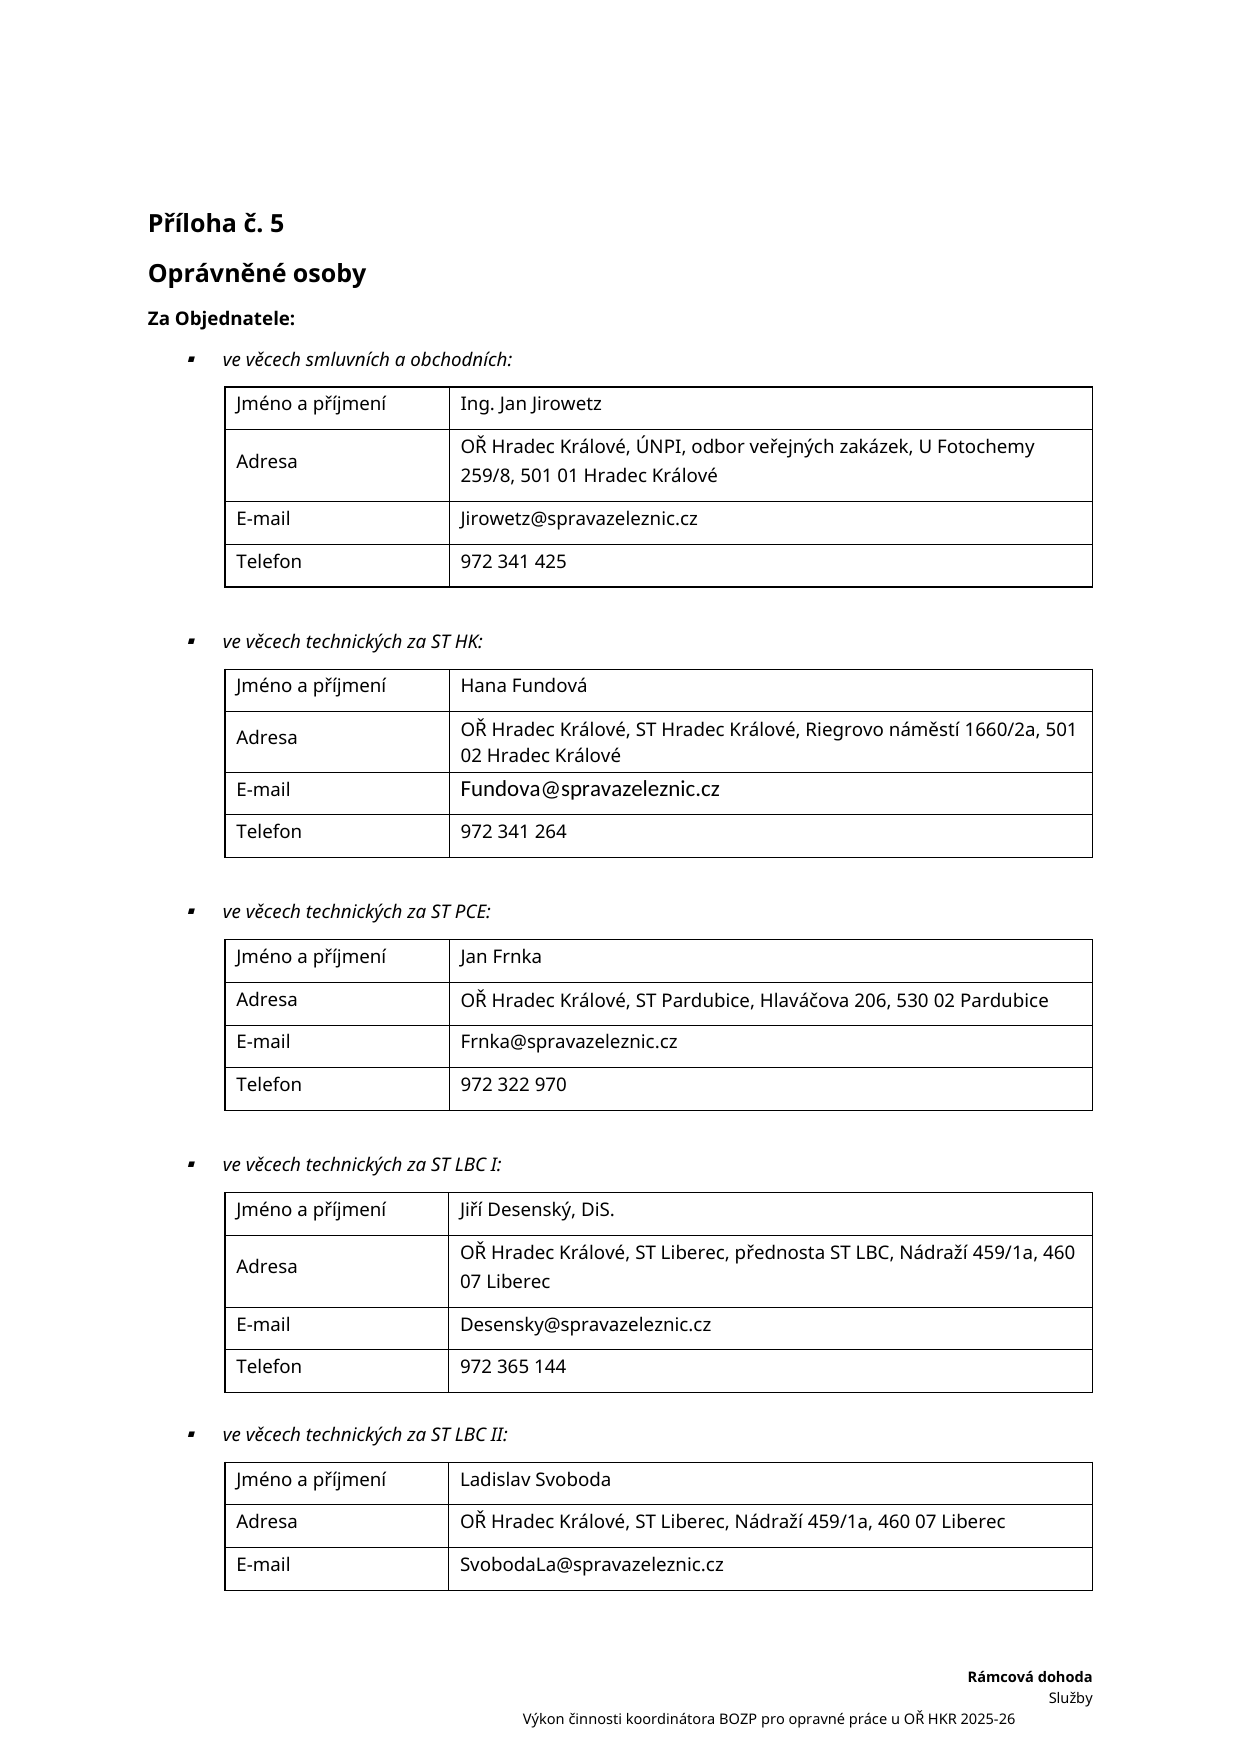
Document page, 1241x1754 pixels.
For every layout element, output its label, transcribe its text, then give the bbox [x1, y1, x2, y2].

table_cell Adresa [226, 983, 449, 1024]
table_cell OŘ Hradec Králové, ST Liberec, Nádraží 459/1a, 460 07 Liberec [449, 1505, 1092, 1547]
table_cell Adresa [226, 430, 449, 501]
table_header Ladislav Svoboda [449, 1463, 1092, 1504]
list ve věcech technických za ST LBC II: [185, 1421, 1093, 1447]
table_cell Frnka@spravazeleznic.cz [450, 1026, 1092, 1067]
text Oprávněné osoby [148, 256, 1093, 289]
text Příloha č. 5 [148, 206, 1093, 240]
table_cell 972 341 425 [450, 545, 1092, 586]
table_cell OŘ Hradec Králové, ST Hradec Králové, Riegrovo náměstí 1660/2a, 501 02 Hradec Králové [450, 712, 1092, 772]
table_cell E-mail [226, 502, 449, 544]
table_cell Telefon [226, 545, 449, 586]
table_cell Adresa [226, 712, 449, 772]
table_header Jméno a příjmení [226, 670, 449, 711]
table_cell 972 322 970 [450, 1068, 1092, 1110]
table_cell OŘ Hradec Králové, ST Pardubice, Hlaváčova 206, 530 02 Pardubice [450, 983, 1092, 1024]
list ve věcech technických za ST HK: [185, 628, 1093, 653]
table_cell Adresa [226, 1236, 448, 1307]
list ve věcech smluvních a obchodních: [185, 346, 1093, 371]
table_cell Telefon [226, 815, 449, 857]
table_cell E-mail [226, 1026, 449, 1067]
table_header Jméno a příjmení [226, 388, 449, 429]
table_header Jiří Desenský, DiS. [449, 1193, 1092, 1235]
table_cell E-mail [226, 1548, 448, 1590]
table_header Jméno a příjmení [226, 1463, 448, 1504]
table_cell E-mail [226, 773, 449, 814]
table_cell 972 365 144 [449, 1350, 1092, 1392]
list ve věcech technických za ST PCE: [185, 899, 1093, 924]
table_cell E-mail [226, 1308, 448, 1349]
table_cell OŘ Hradec Králové, ÚNPI, odbor veřejných zakázek, U Fotochemy 259/8, 501 01 Hradec Králové [450, 430, 1092, 501]
table_cell SvobodaLa@spravazeleznic.cz [449, 1548, 1092, 1590]
table_cell Jirowetz@spravazeleznic.cz [450, 502, 1092, 544]
table_header Ing. Jan Jirowetz [450, 388, 1092, 429]
table_cell Telefon [226, 1068, 449, 1110]
table_header Hana Fundová [450, 670, 1092, 711]
table_header Jméno a příjmení [226, 940, 449, 982]
text Za Objednatele: [148, 305, 1093, 331]
table_cell Fundova@spravazeleznic.cz [450, 773, 1092, 814]
table_cell 972 341 264 [450, 815, 1092, 857]
table_cell Desensky@spravazeleznic.cz [449, 1308, 1092, 1349]
list ve věcech technických za ST LBC I: [185, 1152, 1093, 1177]
table_header Jan Frnka [450, 940, 1092, 982]
table_cell Telefon [226, 1350, 448, 1392]
table_cell OŘ Hradec Králové, ST Liberec, přednosta ST LBC, Nádraží 459/1a, 460 07 Liberec [449, 1236, 1092, 1307]
table_header Jméno a příjmení [226, 1193, 448, 1235]
table_cell Adresa [226, 1505, 448, 1547]
